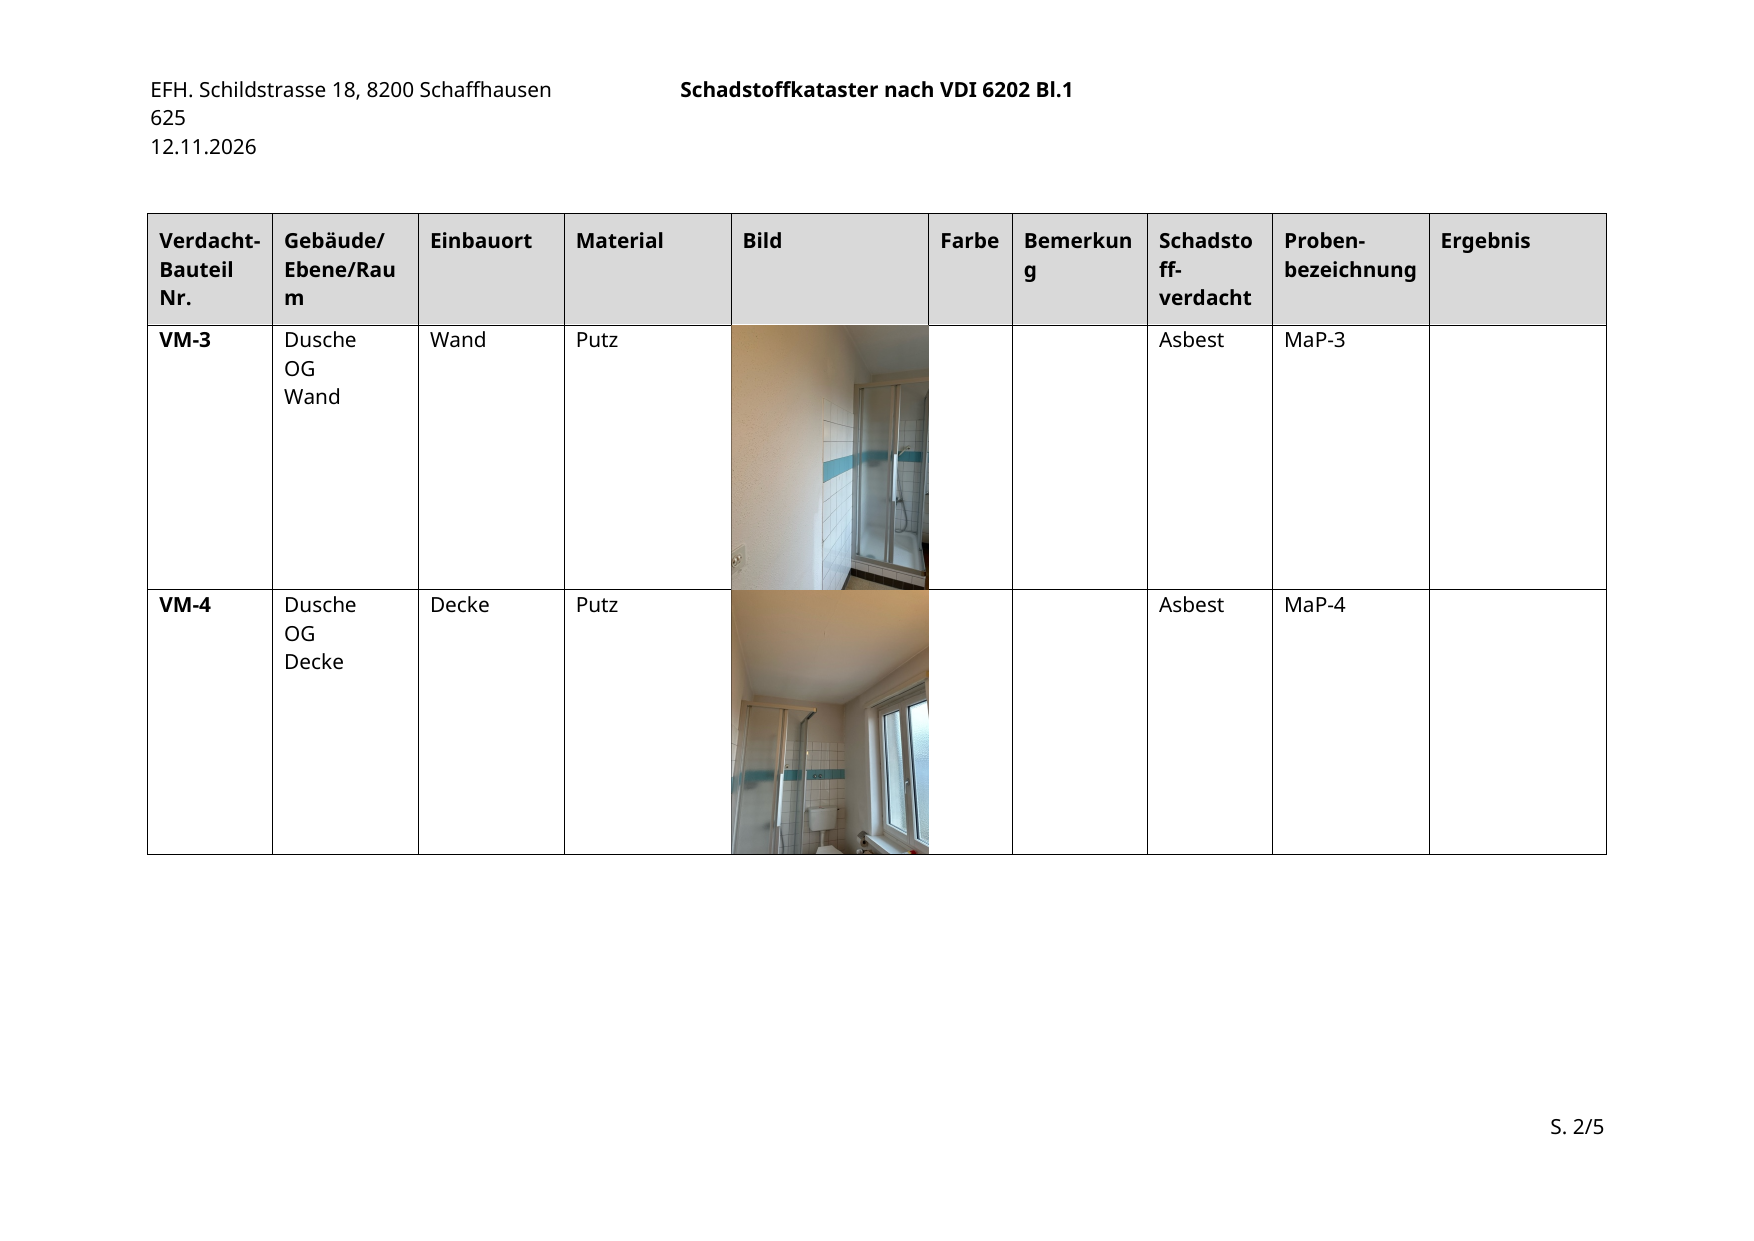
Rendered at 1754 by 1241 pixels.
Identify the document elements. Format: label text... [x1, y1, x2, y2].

table_header Proben-bezeichnung [1273, 214, 1429, 324]
table_header Einbauort [419, 214, 564, 324]
table_cell [929, 590, 1012, 854]
table_cell Putz [565, 326, 731, 589]
table_cell Decke [419, 590, 564, 854]
table_header Farbe [929, 214, 1012, 324]
table_cell [1013, 590, 1147, 854]
table_cell VM-4 [148, 590, 272, 854]
table_cell [1430, 326, 1606, 589]
table_cell Dusche OG Wand [273, 326, 418, 589]
table_cell MaP-3 [1273, 326, 1429, 589]
table_header Schadstoff-verdacht [1148, 214, 1272, 324]
table_cell Asbest [1148, 326, 1272, 589]
table_cell [1013, 326, 1147, 589]
table_cell [1430, 590, 1606, 854]
table_cell Asbest [1148, 590, 1272, 854]
table_header Bemerkung [1013, 214, 1147, 324]
picture [731, 325, 929, 854]
table_cell Putz [565, 590, 731, 854]
table_cell Dusche OG Decke [273, 590, 418, 854]
table_cell Wand [419, 326, 564, 589]
table_header Gebäude/ Ebene/Raum [273, 214, 418, 324]
table_header Material [565, 214, 731, 324]
table_cell VM-3 [148, 326, 272, 589]
table_cell [929, 326, 1012, 589]
table_header Ergebnis [1430, 214, 1606, 324]
table_header Bild [732, 214, 928, 324]
table_cell MaP-4 [1273, 590, 1429, 854]
table_header Verdacht-Bauteil Nr. [148, 214, 272, 324]
